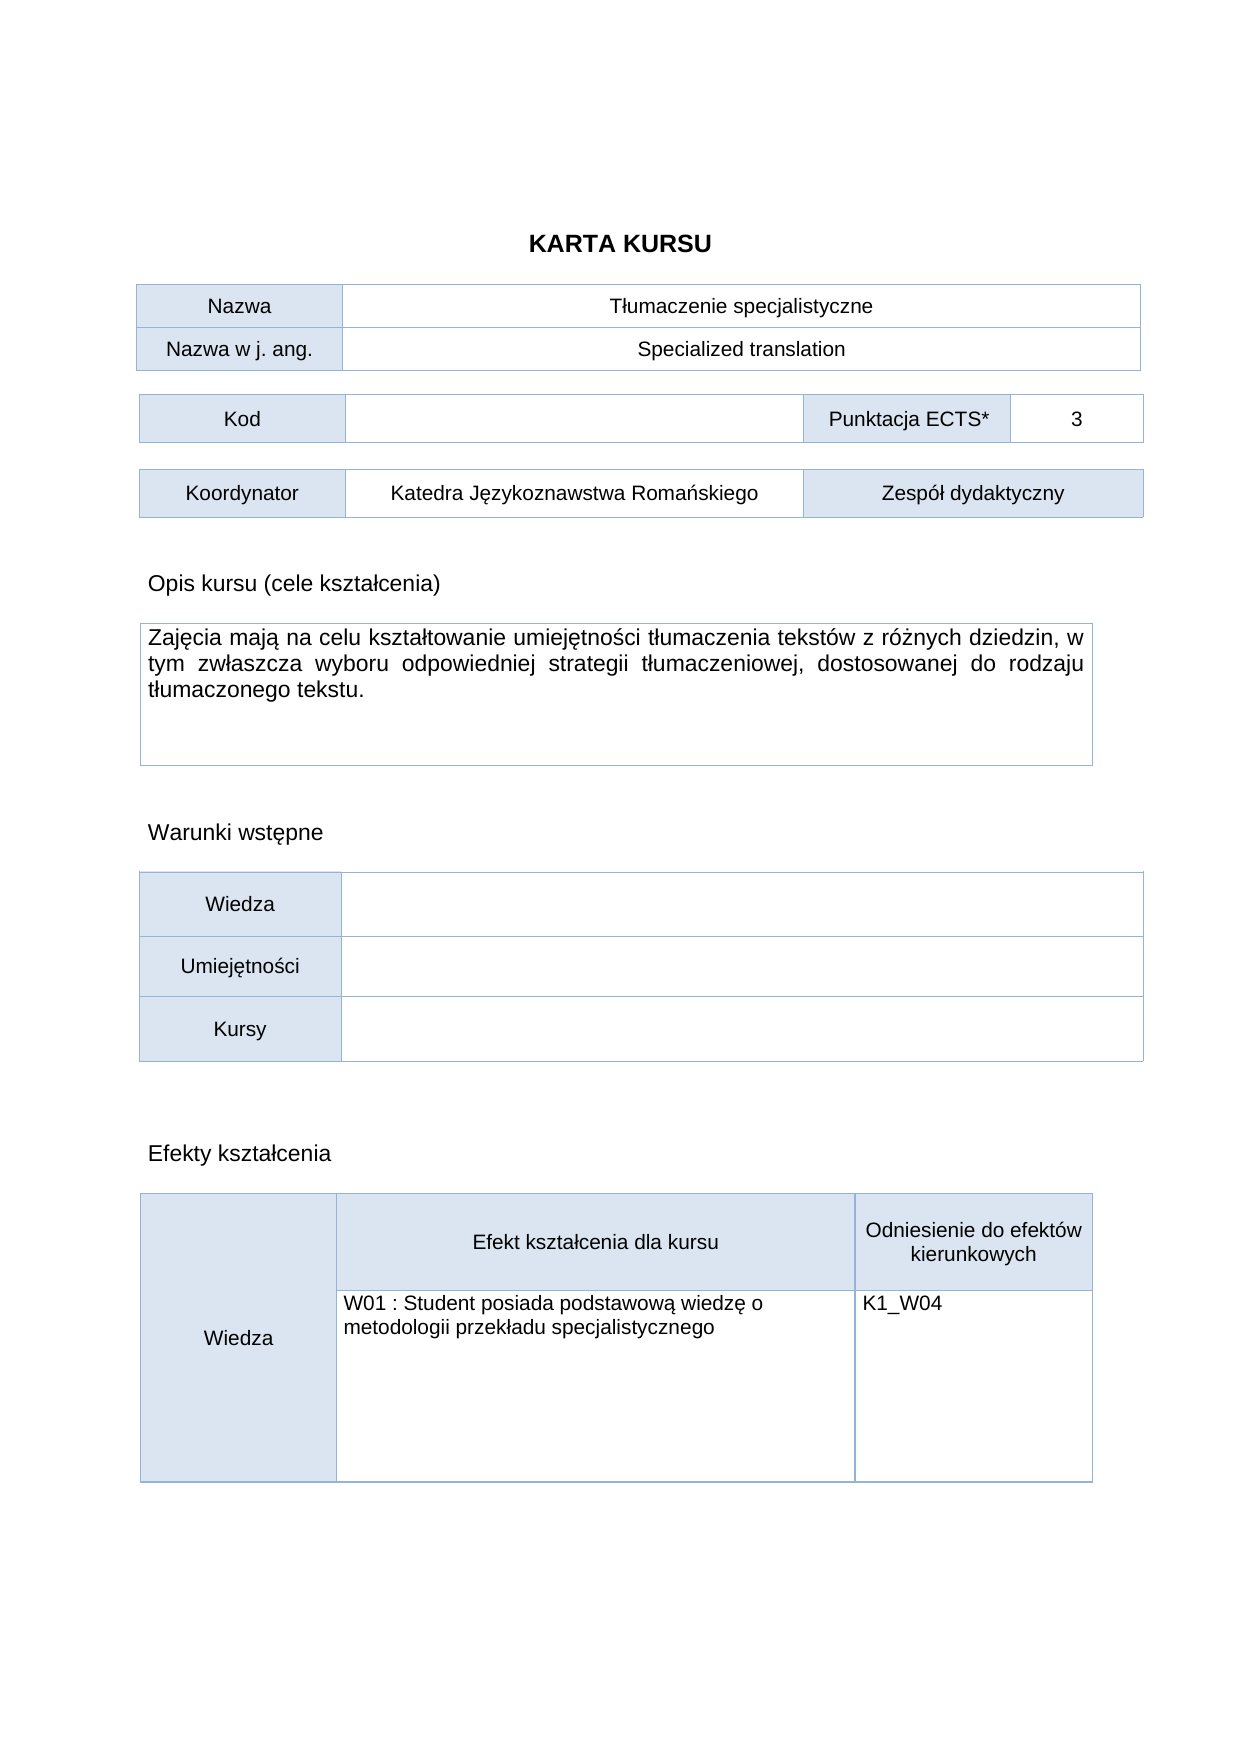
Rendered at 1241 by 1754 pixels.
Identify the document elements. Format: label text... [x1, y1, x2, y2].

table_cell Nazwa w j. ang. [137, 328, 342, 370]
table_header Kod [140, 395, 345, 442]
table_cell W01 : Student posiada podstawową wiedzę o metodologii przekładu specjalistycznego [337, 1291, 854, 1481]
table_header Zespół dydaktyczny [804, 470, 1143, 517]
table_cell Specialized translation [343, 328, 1140, 370]
text Opis kursu (cele kształcenia) [148, 570, 1093, 596]
table_header Efekt kształcenia dla kursu [337, 1194, 854, 1290]
table_header Wiedza [140, 873, 341, 936]
table_cell Kursy [140, 997, 341, 1061]
table_header 3 [1011, 395, 1143, 442]
table_header Zajęcia mają na celu kształtowanie umiejętności tłumaczenia tekstów z różnych dziedzin, w tym zwłaszcza wyboru odpowiedniej strategii tłumaczeniowej, dostosowanej do rodzaju tłumaczonego tekstu. [141, 624, 1092, 765]
text Efekty kształcenia [148, 1140, 1093, 1167]
table_cell Umiejętności [140, 937, 341, 996]
table_header Koordynator [140, 470, 345, 517]
table_cell [342, 937, 1143, 996]
table_header Wiedza [141, 1194, 336, 1481]
text Warunki wstępne [148, 819, 1093, 845]
table_header Nazwa [137, 285, 342, 327]
table_header [342, 873, 1143, 936]
table_header [346, 395, 803, 442]
subtitle KARTA KURSU [148, 229, 1093, 258]
table_header Odniesienie do efektów kierunkowych [856, 1194, 1092, 1290]
table_header Katedra Językoznawstwa Romańskiego [346, 470, 803, 517]
table_header Punktacja ECTS* [804, 395, 1010, 442]
table_cell [342, 997, 1143, 1061]
table_header Tłumaczenie specjalistyczne [343, 285, 1140, 327]
table_cell K1_W04 [856, 1291, 1092, 1481]
